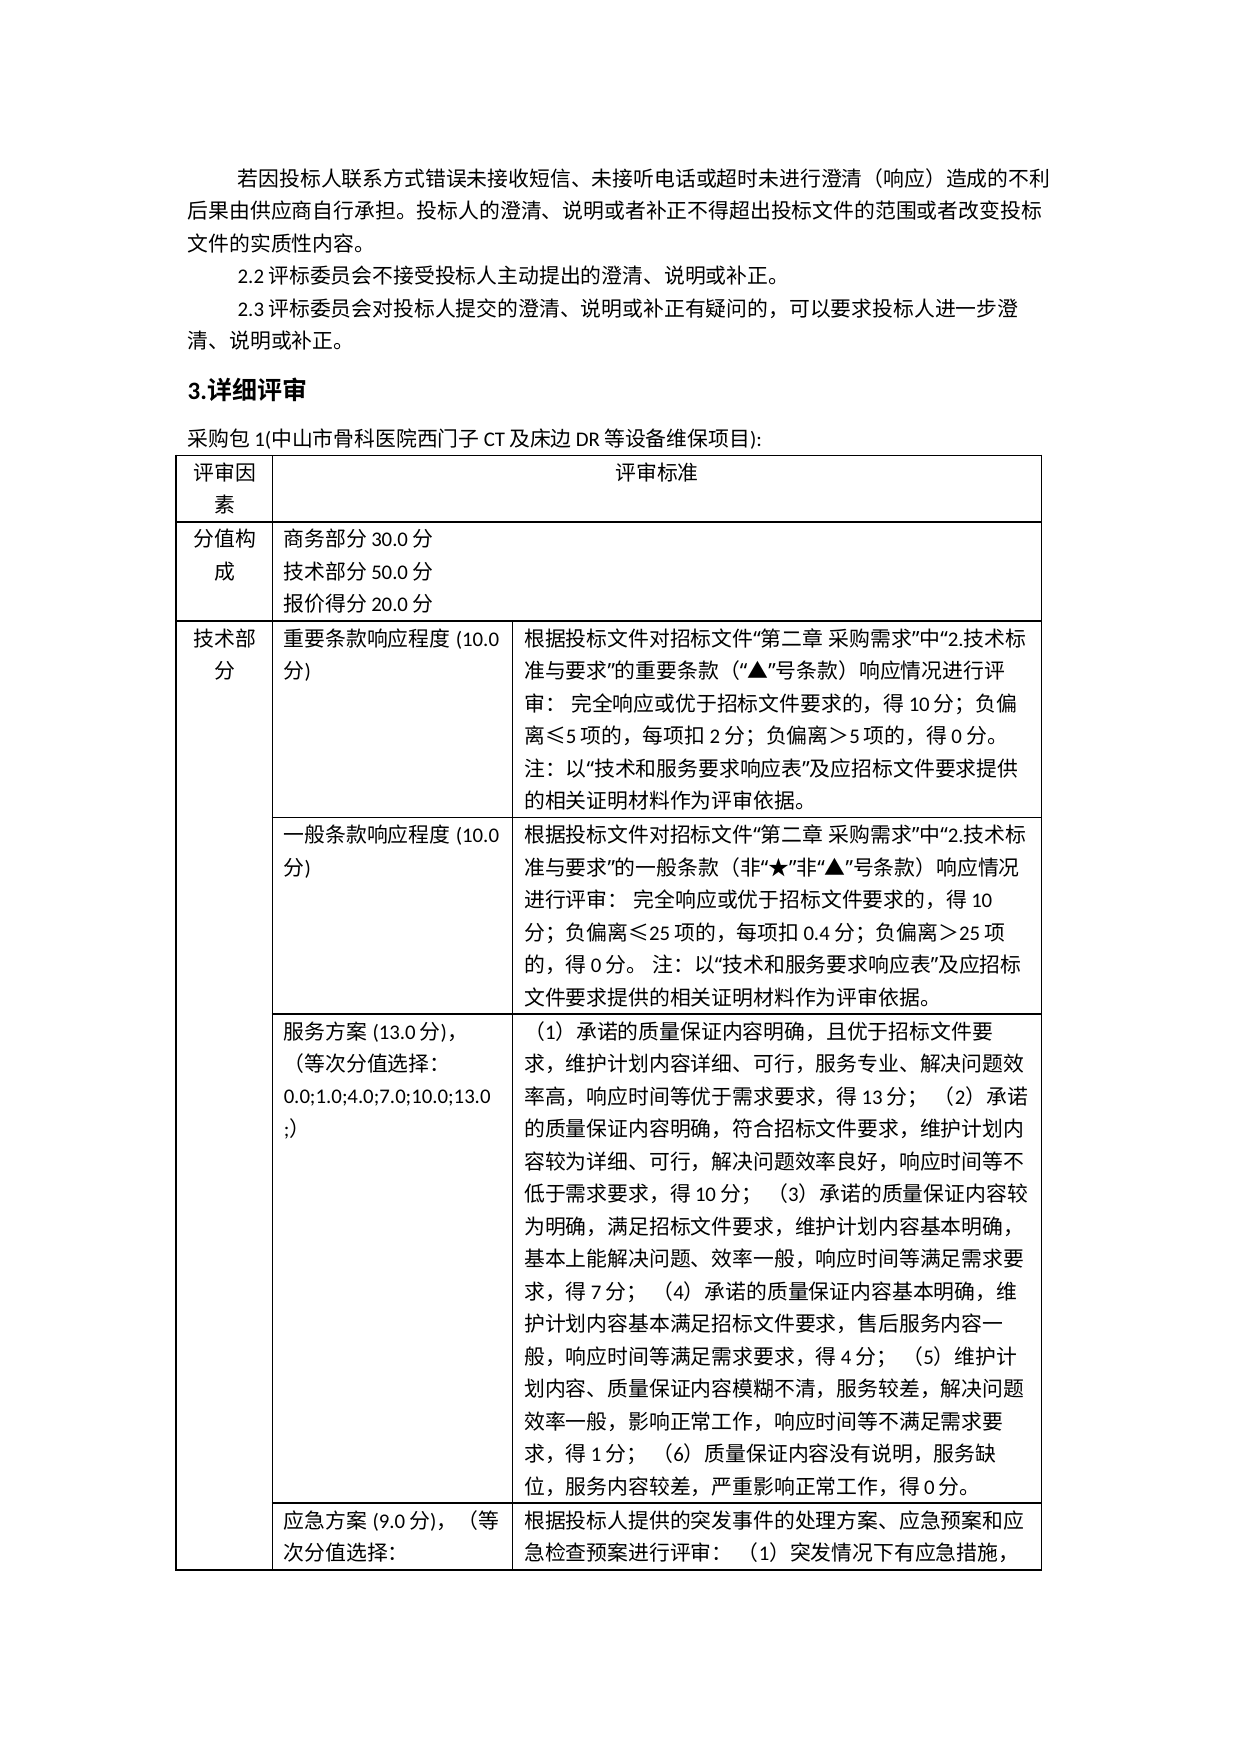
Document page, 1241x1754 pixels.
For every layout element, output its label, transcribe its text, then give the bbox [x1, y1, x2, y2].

table_header 评审标准 [273, 456, 1041, 521]
text 3.详细评审 [187, 357, 1053, 422]
text 2.2评标委员会不接受投标人主动提出的澄清、说明或补正。 [187, 259, 1053, 292]
table_cell 商务部分30.0分 技术部分50.0分 报价得分20.0分 [273, 523, 1041, 620]
text 若因投标人联系方式错误未接收短信、未接听电话或超时未进行澄清（响应）造成的不利后果由供应商自行承担。投标人的澄清、说明或者补正不得超出投标文件的范围或者改变投标文件的实质性内容。 [187, 162, 1053, 259]
table_cell 分值构成 [177, 523, 272, 620]
table_cell （1）承诺的质量保证内容明确，且优于招标文件要求，维护计划内容详细、可行，服务专业、解决问题效率高，响应时间等优于需求要求，得13分； （2）承诺的质量保证内容明确，符合招标文件要求，维护计划内容较为详细、可行，解决问题效率良好，响应时间等不低于需求要求，得10分； （3）承诺的质量保证内容较为明确，满足招标文件要求，维护计划内容基本明确，基本上能解决问题、效率一般，响应时间等满足需求要求，得7分； （4）承诺的质量保证内容基本明确，维护计划内容基本满足招标文件要求，售后服务内容一般，响应时间等满足需求要求，得4分； （5）维护计划内容、质量保证内容模糊不清，服务较差，解决问题效率一般，影响正常工作，响应时间等不满足需求要求，得1分； （6）质量保证内容没有说明，服务缺位，服务内容较差，严重影响正常工作，得0分。 [513, 1015, 1041, 1502]
text 2.3评标委员会对投标人提交的澄清、说明或补正有疑问的，可以要求投标人进一步澄清、说明或补正。 [187, 292, 1053, 357]
table_cell 根据投标文件对招标文件“第二章 采购需求”中“2.技术标准与要求”的一般条款（非“★”非“▲”号条款）响应情况进行评审： 完全响应或优于招标文件要求的，得10分；负偏离≤25项的，每项扣0.4分；负偏离＞25项的，得0分。 注：以“技术和服务要求响应表”及应招标文件要求提供的相关证明材料作为评审依据。 [513, 818, 1041, 1013]
table_cell 重要条款响应程度 (10.0分) [273, 622, 512, 817]
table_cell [273, 1504, 512, 1569]
table_cell 技术部分 [177, 622, 272, 1569]
table_cell 服务方案 (13.0分)，（等次分值选择：0.0;1.0;4.0;7.0;10.0;13.0;） [273, 1015, 512, 1502]
table_cell 根据投标文件对招标文件“第二章 采购需求”中“2.技术标准与要求”的重要条款（“▲”号条款）响应情况进行评审： 完全响应或优于招标文件要求的，得10分；负偏离≤5项的，每项扣2分；负偏离＞5项的，得0分。 注：以“技术和服务要求响应表”及应招标文件要求提供的相关证明材料作为评审依据。 [513, 622, 1041, 817]
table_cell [513, 1504, 1041, 1569]
text 采购包1(中山市骨科医院西门子CT及床边DR等设备维保项目): [187, 422, 1053, 454]
table_header 评审因素 [177, 456, 272, 521]
table_cell 一般条款响应程度 (10.0分) [273, 818, 512, 1013]
